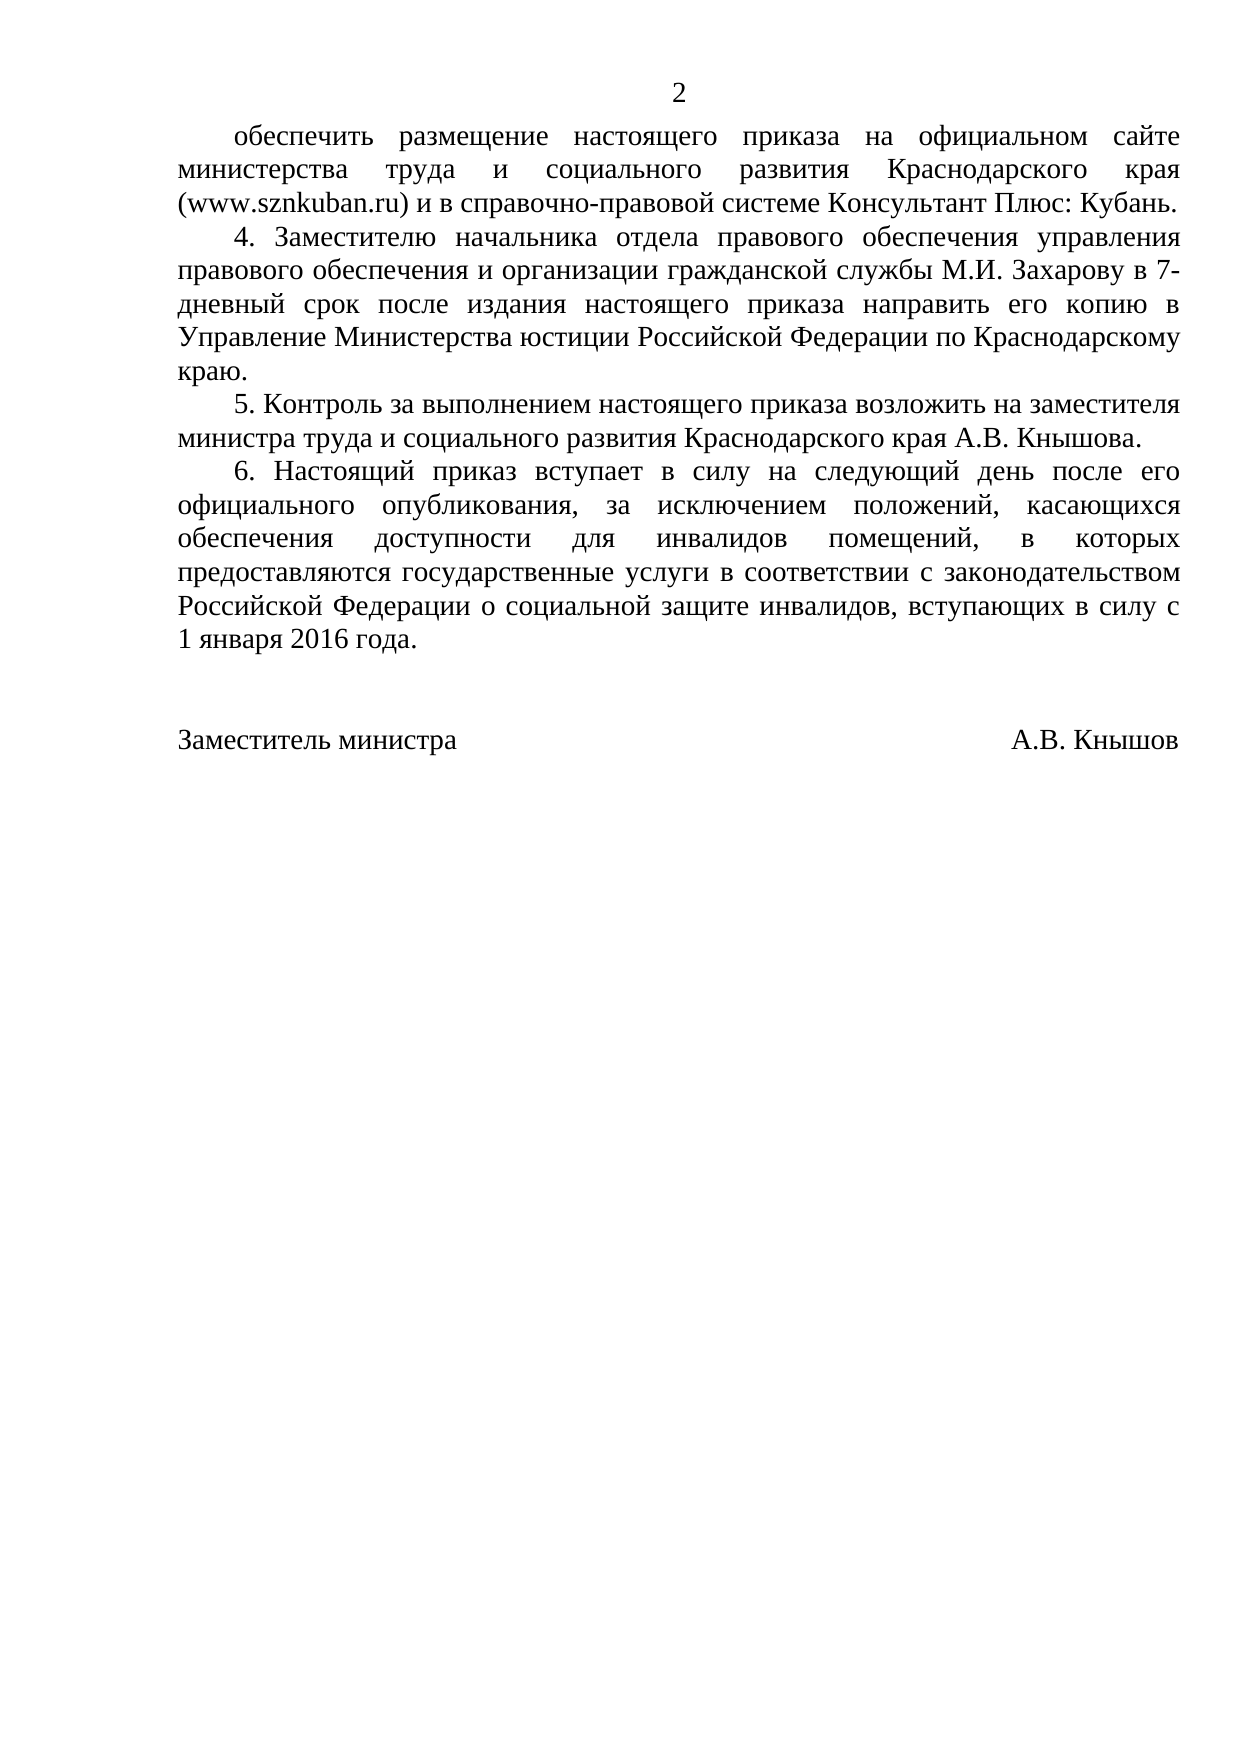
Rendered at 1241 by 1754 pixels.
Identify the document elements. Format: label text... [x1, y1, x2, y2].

text Заместитель министра А.В. Кнышов [177, 722, 1181, 755]
text 4. Заместителю начальника отдела правового обеспечения управления правового обеспечения и организации гражданской службы М.И. Захарову в 7-дневный срок после издания настоящего приказа направить его копию в Управление Министерства юстиции Российской Федерации по Краснодарскому краю. [177, 219, 1181, 386]
text 5. Контроль за выполнением настоящего приказа возложить на заместителя министра труда и социального развития Краснодарского края А.В. Кнышова. [177, 386, 1181, 453]
text 6. Настоящий приказ вступает в силу на следующий день после его официального опубликования, за исключением положений, касающихся обеспечения доступности для инвалидов помещений, в которых предоставляются государственные услуги в соответствии с законодательством Российской Федерации о социальной защите инвалидов, вступающих в силу с 1 января 2016 года. [177, 453, 1181, 655]
text обеспечить размещение настоящего приказа на официальном сайте министерства труда и социального развития Краснодарского края (www.sznkuban.ru) и в справочно-правовой системе Консультант Плюс: Кубань. [177, 118, 1181, 219]
